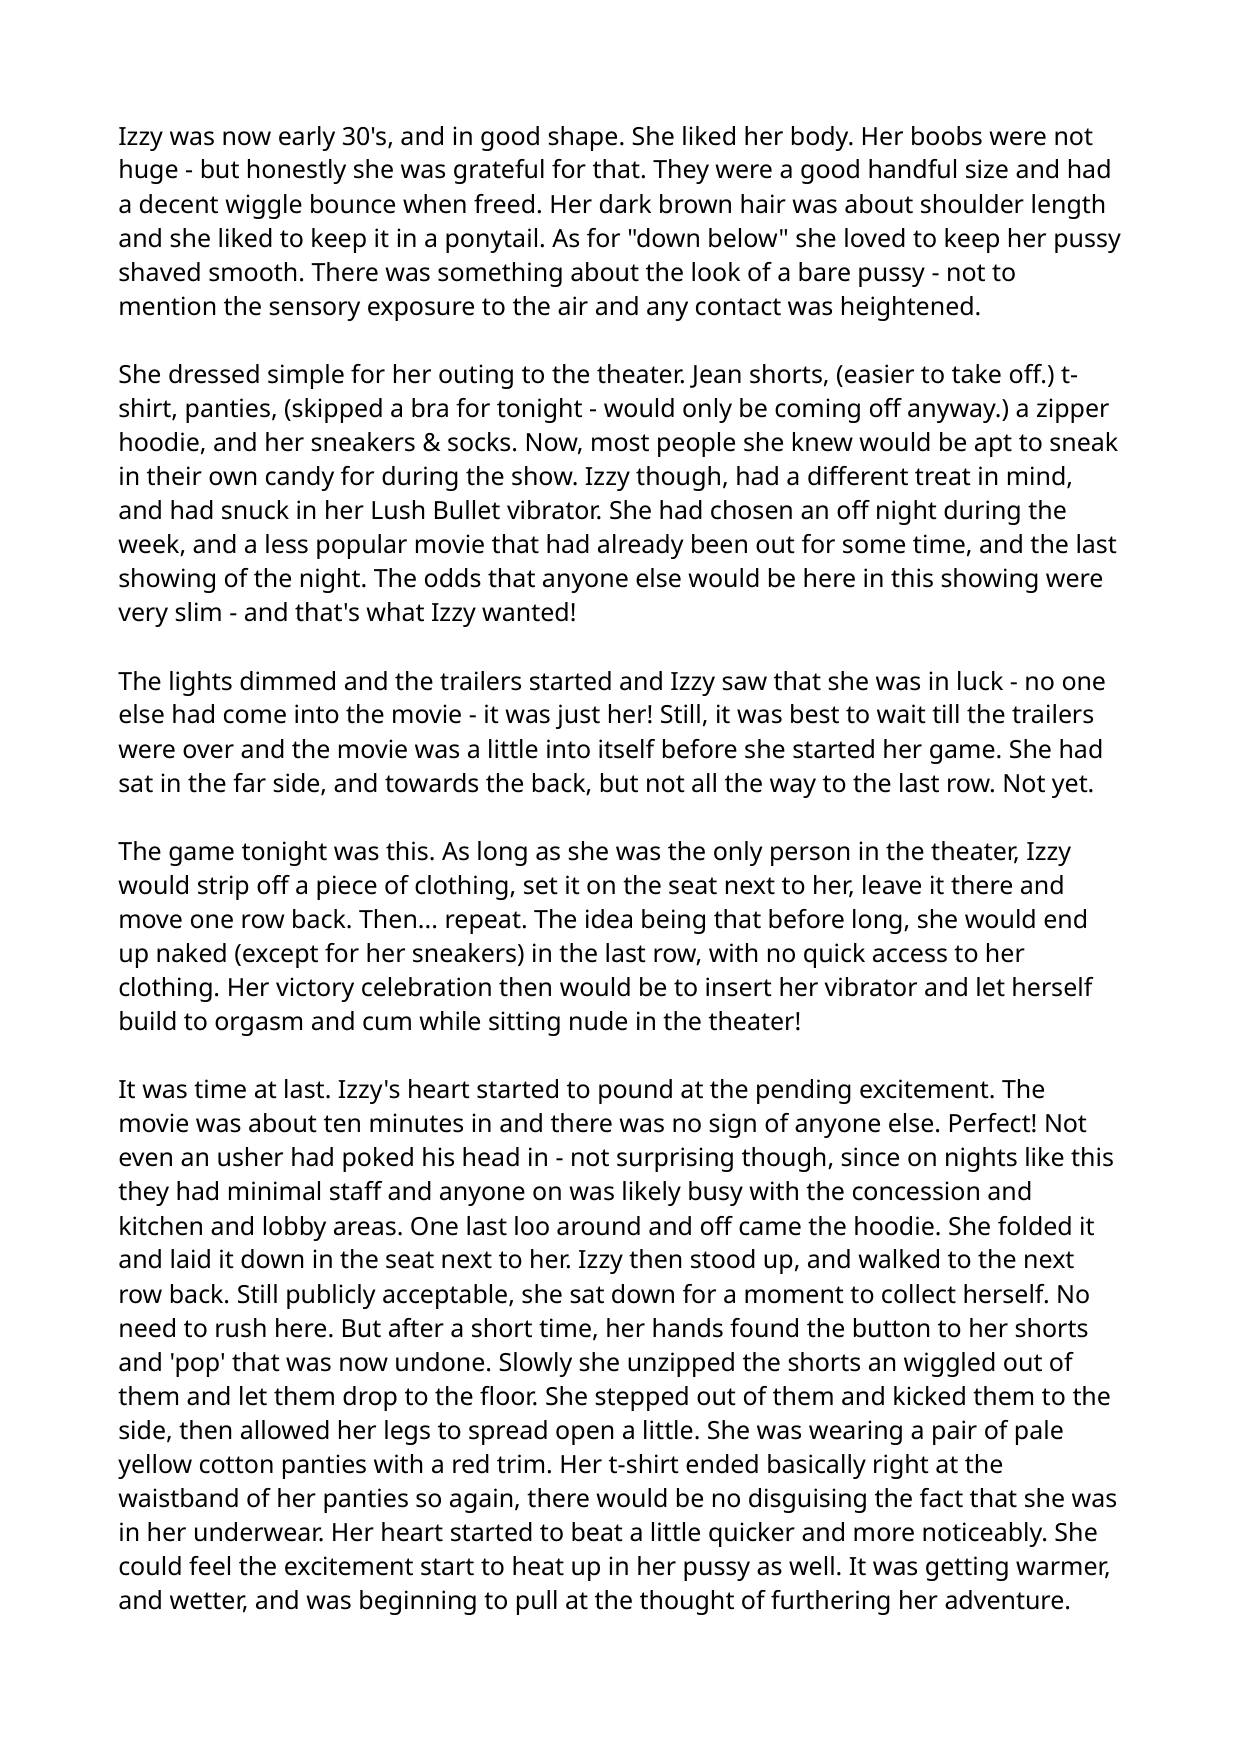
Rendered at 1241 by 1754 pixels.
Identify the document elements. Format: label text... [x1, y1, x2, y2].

text The game tonight was this. As long as she was the only person in the theater, Izzy would strip off a piece of clothing, set it on the seat next to her, leave it there and move one row back. Then... repeat. The idea being that before long, she would end up naked (except for her sneakers) in the last row, with no quick access to her clothing. Her victory celebration then would be to insert her vibrator and let herself build to orgasm and cum while sitting nude in the theater! [118, 833, 1122, 1038]
text It was time at last. Izzy's heart started to pound at the pending excitement. The movie was about ten minutes in and there was no sign of anyone else. Perfect! Not even an usher had poked his head in - not surprising though, since on nights like this they had minimal staff and anyone on was likely busy with the concession and kitchen and lobby areas. One last loo around and off came the hoodie. She folded it and laid it down in the seat next to her. Izzy then stood up, and walked to the next row back. Still publicly acceptable, she sat down for a moment to collect herself. No need to rush here. But after a short time, her hands found the button to her shorts and 'pop' that was now undone. Slowly she unzipped the shorts an wiggled out of them and let them drop to the floor. She stepped out of them and kicked them to the side, then allowed her legs to spread open a little. She was wearing a pair of pale yellow cotton panties with a red trim. Her t-shirt ended basically right at the waistband of her panties so again, there would be no disguising the fact that she was in her underwear. Her heart started to beat a little quicker and more noticeably. She could feel the excitement start to heat up in her pussy as well. It was getting warmer, and wetter, and was beginning to pull at the thought of furthering her adventure. [118, 1072, 1122, 1617]
text She dressed simple for her outing to the theater. Jean shorts, (easier to take off.) t-shirt, panties, (skipped a bra for tonight - would only be coming off anyway.) a zipper hoodie, and her sneakers & socks. Now, most people she knew would be apt to sneak in their own candy for during the show. Izzy though, had a different treat in mind, and had snuck in her Lush Bullet vibrator. She had chosen an off night during the week, and a less popular movie that had already been out for some time, and the last showing of the night. The odds that anyone else would be here in this showing were very slim - and that's what Izzy wanted! [118, 357, 1122, 629]
text The lights dimmed and the trailers started and Izzy saw that she was in luck - no one else had come into the movie - it was just her! Still, it was best to wait till the trailers were over and the movie was a little into itself before she started her game. She had sat in the far side, and towards the back, but not all the way to the last row. Not yet. [118, 663, 1122, 799]
text Izzy was now early 30's, and in good shape. She liked her body. Her boobs were not huge - but honestly she was grateful for that. They were a good handful size and had a decent wiggle bounce when freed. Her dark brown hair was about shoulder length and she liked to keep it in a ponytail. As for "down below" she loved to keep her pussy shaved smooth. There was something about the look of a bare pussy - not to mention the sensory exposure to the air and any contact was heightened. [118, 118, 1122, 322]
